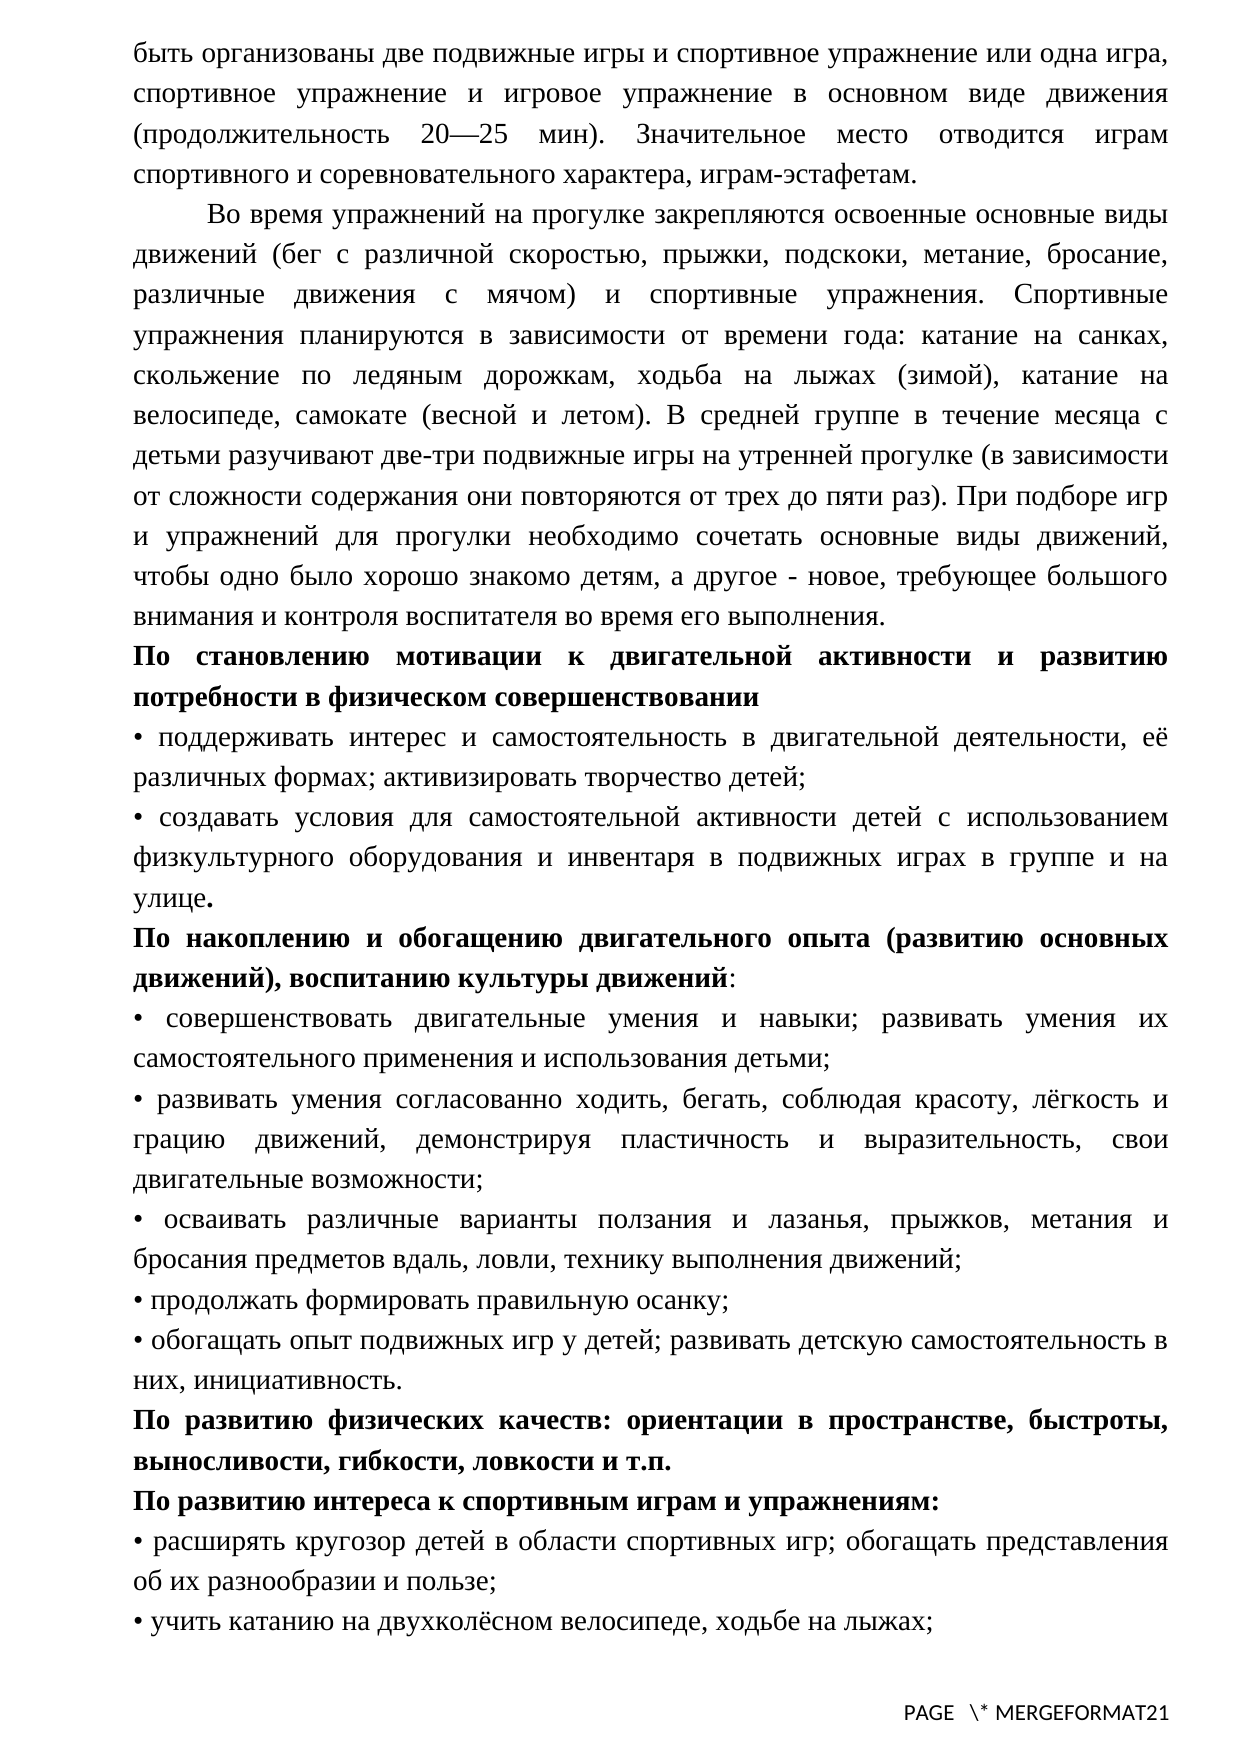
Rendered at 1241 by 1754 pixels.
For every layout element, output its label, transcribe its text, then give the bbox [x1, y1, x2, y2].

text • продолжать формировать правильную осанку; [133, 1282, 1169, 1315]
text • обогащать опыт подвижных игр у детей; развивать детскую самостоятельность в них, инициативность. [133, 1322, 1169, 1396]
text По развитию физических качеств: ориентации в пространстве, быстроты, выносливости, гибкости, ловкости и т.п. [133, 1402, 1169, 1476]
text • создавать условия для самостоятельной активности детей с использованием физкультурного оборудования и инвентаря в подвижных играх в группе и на улице. [133, 799, 1169, 913]
text • развивать умения согласованно ходить, бегать, соблюдая красоту, лёгкость и грацию движений, демонстрируя пластичность и выразительность, свои двигательные возможности; [133, 1081, 1169, 1195]
text По накоплению и обогащению двигательного опыта (развитию основных движений), воспитанию культуры движений: [133, 920, 1169, 994]
text Во время упражнений на прогулке закрепляются освоенные основные виды движений (бег с различной скоростью, прыжки, подскоки, метание, бросание, различные движения с мячом) и спортивные упражнения. Спортивные упражнения планируются в зависимости от времени года: катание на санках, скольжение по ледяным дорожкам, ходьба на лыжах (зимой), катание на велосипеде, самокате (весной и летом). В средней группе в течение месяца с детьми разучивают две-три подвижные игры на утренней прогулке (в зависимости от сложности содержания они повторяются от трех до пяти раз). При подборе игр и упражнений для прогулки необходимо сочетать основные виды движений, чтобы одно было хорошо знакомо детям, а другое - новое, требующее большого внимания и контроля воспитателя во время его выполнения. [133, 196, 1169, 632]
text По становлению мотивации к двигательной активности и развитию потребности в физическом совершенствовании [133, 638, 1169, 712]
text • учить катанию на двухколёсном велосипеде, ходьбе на лыжах; [133, 1603, 1169, 1637]
text • осваивать различные варианты ползания и лазанья, прыжков, метания и бросания предметов вдаль, ловли, технику выполнения движений; [133, 1201, 1169, 1275]
text • расширять кругозор детей в области спортивных игр; обогащать представления об их разнообразии и пользе; [133, 1523, 1169, 1597]
text По развитию интереса к спортивным играм и упражнениям: [133, 1483, 1169, 1516]
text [133, 35, 1169, 189]
text • совершенствовать двигательные умения и навыки; развивать умения их самостоятельного применения и использования детьми; [133, 1000, 1169, 1074]
text • поддерживать интерес и самостоятельность в двигательной деятельности, её различных формах; активизировать творчество детей; [133, 719, 1169, 793]
